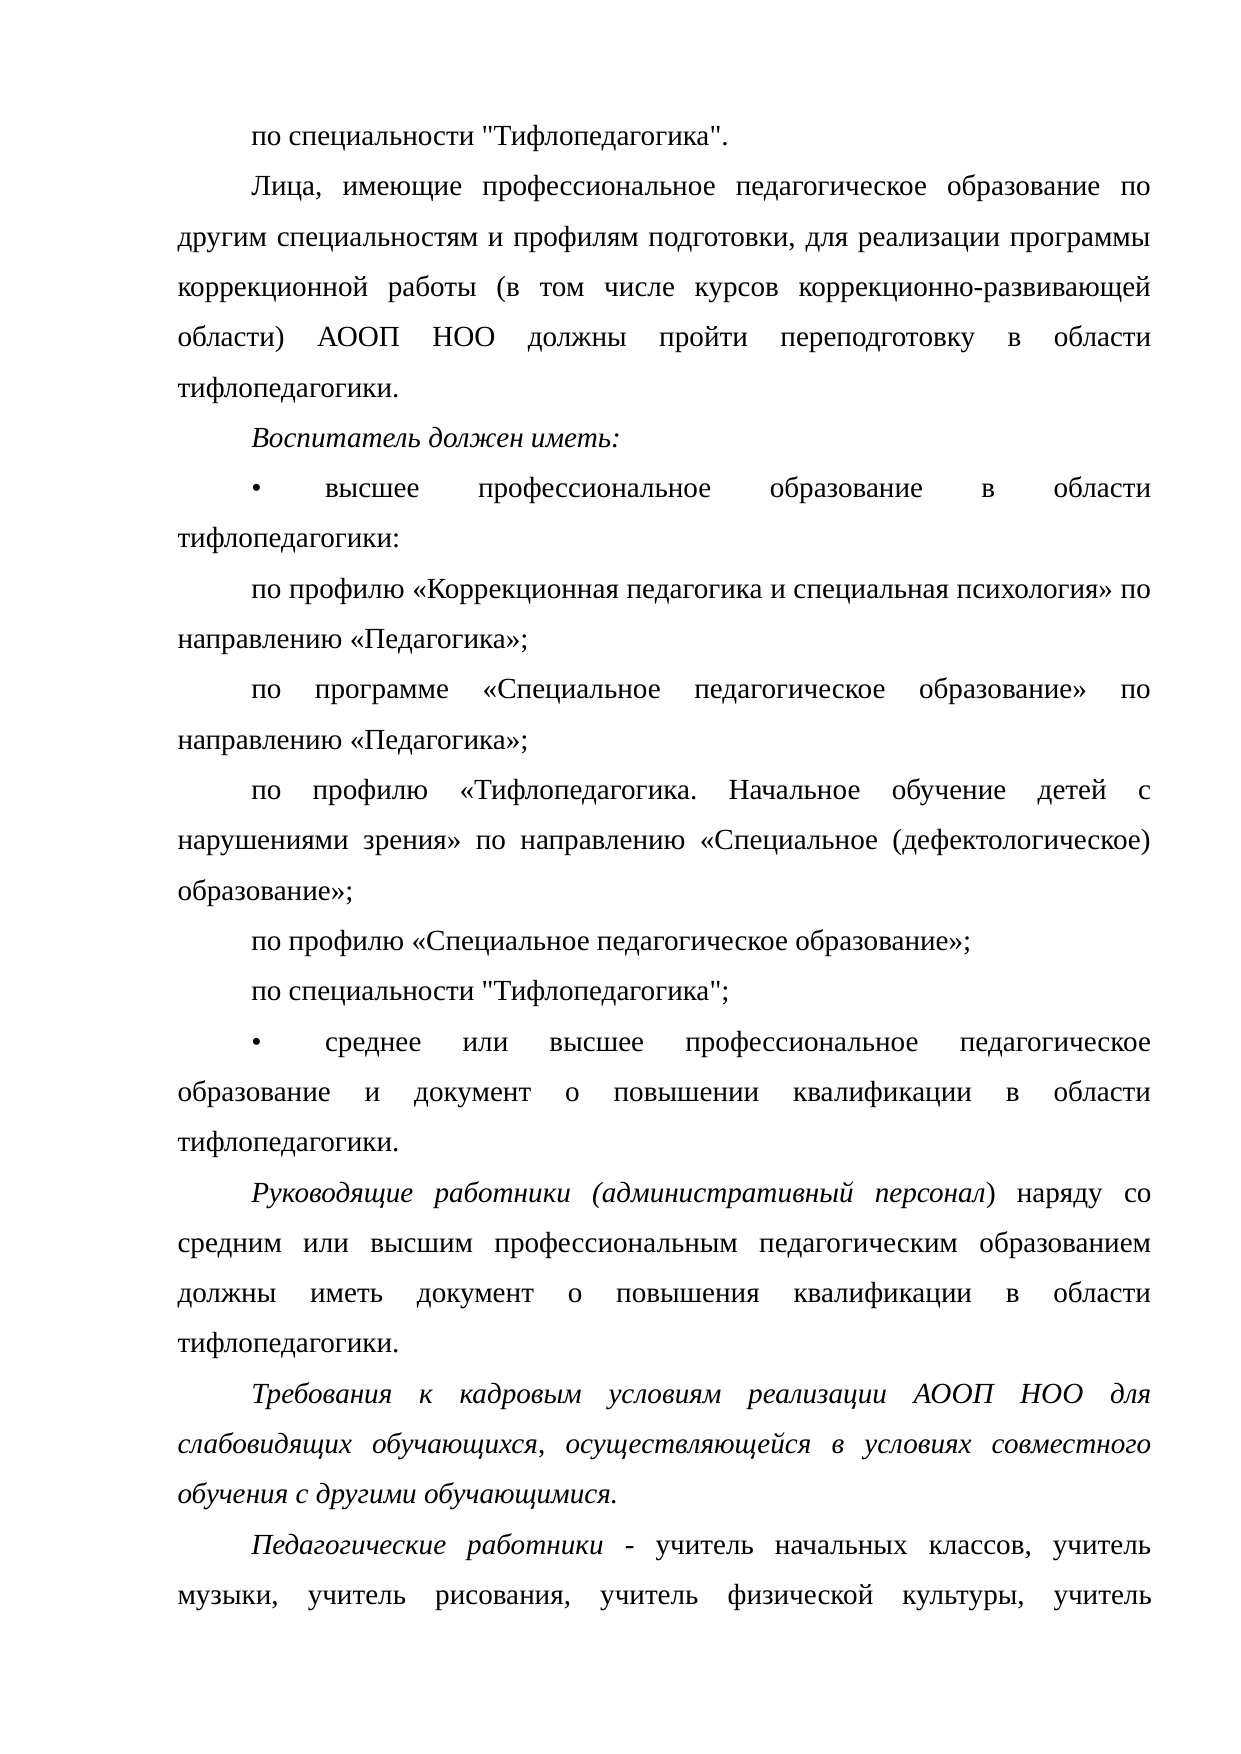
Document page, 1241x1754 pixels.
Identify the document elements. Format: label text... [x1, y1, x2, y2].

text Руководящие работники (административный персонал) наряду со средним или высшим профессиональным педагогическим образованием должны иметь документ о повышения квалификации в области тифлопедагогики. [177, 1175, 1152, 1359]
text Воспитатель должен иметь: [177, 420, 1152, 453]
text • среднее или высшее профессиональное педагогическое образование и документ о повышении квалификации в области тифлопедагогики. [177, 1024, 1152, 1158]
text по специальности "Тифлопедагогика"; [177, 973, 1152, 1007]
text по профилю «Тифлопедагогика. Начальное обучение детей с нарушениями зрения» по направлению «Специальное (дефектологическое) образование»; [177, 772, 1152, 906]
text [177, 1527, 1152, 1611]
text Требования к кадровым условиям реализации АООП НОО для слабовидящих обучающихся, осуществляющейся в условиях совместного обучения с другими обучающимися. [177, 1376, 1152, 1510]
text по профилю «Коррекционная педагогика и специальная психология» по направлению «Педагогика»; [177, 571, 1152, 655]
text по специальности "Тифлопедагогика". [177, 118, 1152, 152]
text Лица, имеющие профессиональное педагогическое образование по другим специальностям и профилям подготовки, для реализации программы коррекционной работы (в том числе курсов коррекционно-развивающей области) АООП НОО должны пройти переподготовку в области тифлопедагогики. [177, 168, 1152, 403]
text по профилю «Специальное педагогическое образование»; [177, 923, 1152, 957]
text по программе «Специальное педагогическое образование» по направлению «Педагогика»; [177, 672, 1152, 755]
text • высшее профессиональное образование в области тифлопедагогики: [177, 470, 1152, 554]
